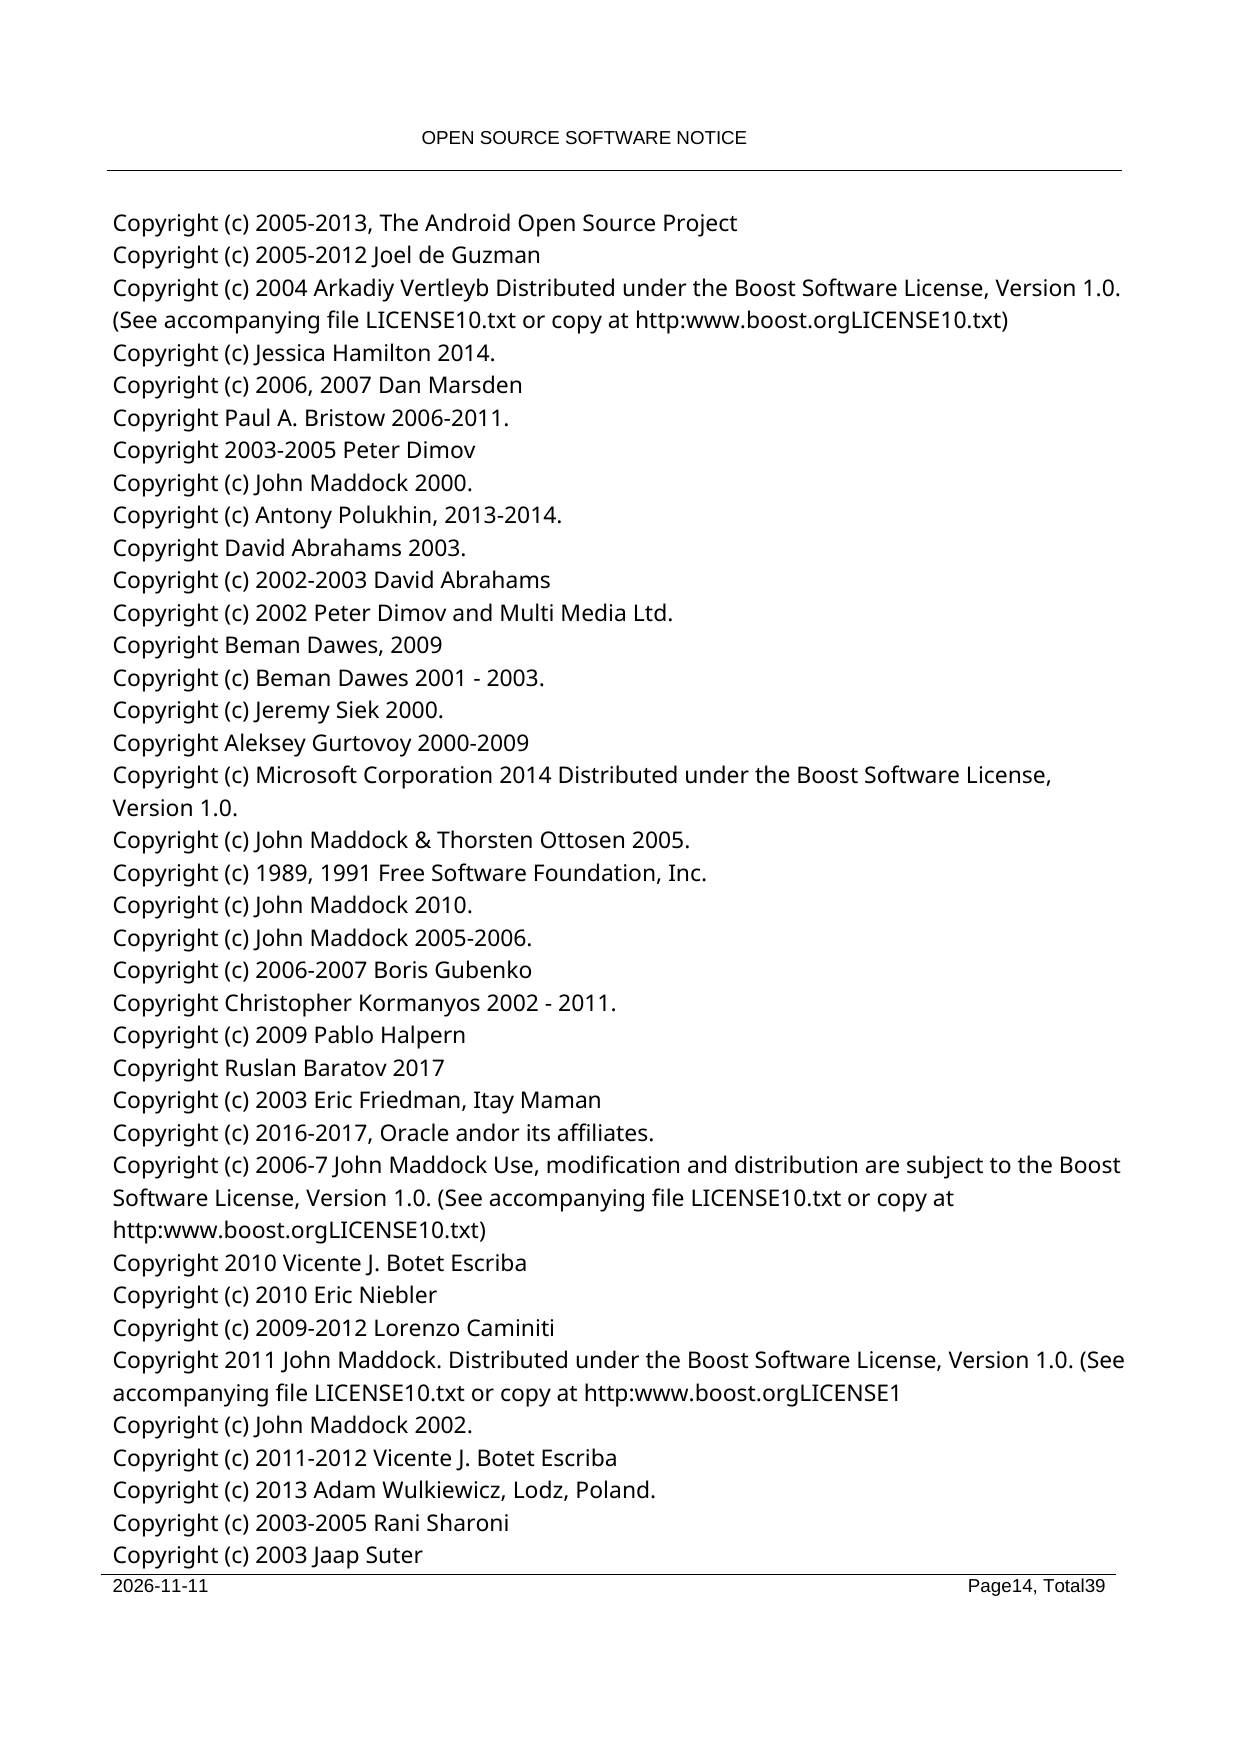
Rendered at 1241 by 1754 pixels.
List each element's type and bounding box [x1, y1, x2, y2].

text [112, 206, 1128, 1571]
